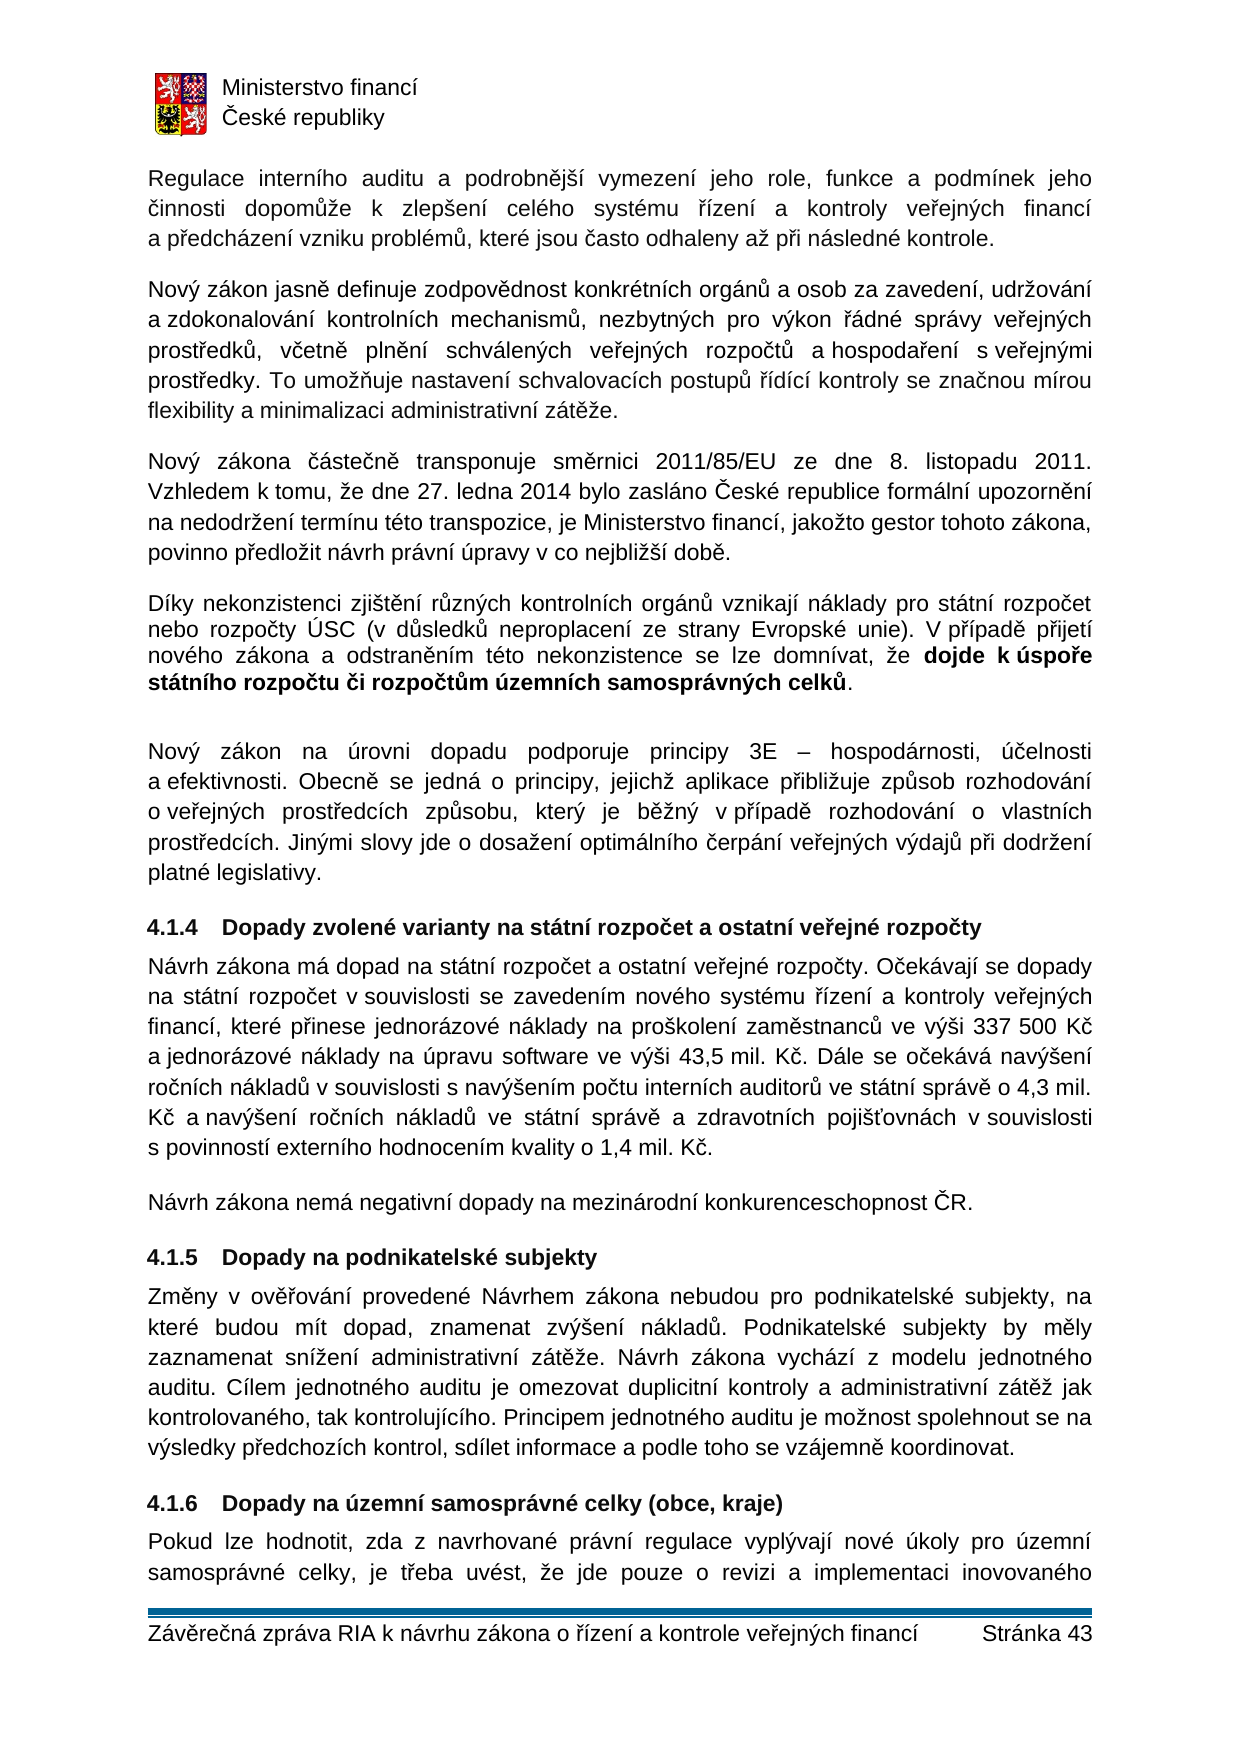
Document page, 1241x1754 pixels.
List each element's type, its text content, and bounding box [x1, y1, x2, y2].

subtitle Díky nekonzistenci zjištění různých kontrolních orgánů vznikají náklady pro státní rozpočet nebo rozpočty ÚSC (v důsledků neproplacení ze strany Evropské unie). V případě přijetí nového zákona a odstraněním této nekonzistence se lze domnívat, že dojde k úspoře státního rozpočtu či rozpočtům územních samosprávných celků. [148, 590, 1092, 695]
subtitle Dopady zvolené varianty na státní rozpočet a ostatní veřejné rozpočty [147, 914, 1092, 940]
text Návrh zákona nemá negativní dopady na mezinárodní konkurenceschopnost ČR. [148, 1189, 1092, 1216]
picture [155, 73, 207, 137]
text Změny v ověřování provedené Návrhem zákona nebudou pro podnikatelské subjekty, na které budou mít dopad, znamenat zvýšení nákladů. Podnikatelské subjekty by měly zaznamenat snížení administrativní zátěže. Návrh zákona vychází z modelu jednotného auditu. Cílem jednotného auditu je omezovat duplicitní kontroly a administrativní zátěž jak kontrolovaného, tak kontrolujícího. Principem jednotného auditu je možnost spolehnout se na výsledky předchozích kontrol, sdílet informace a podle toho se vzájemně koordinovat. [148, 1283, 1092, 1461]
text Regulace interního auditu a podrobnější vymezení jeho role, funkce a podmínek jeho činnosti dopomůže k zlepšení celého systému řízení a kontroly veřejných financí a předcházení vzniku problémů, které jsou často odhaleny až při následné kontrole. [148, 165, 1092, 251]
subtitle Dopady na podnikatelské subjekty [147, 1244, 1092, 1271]
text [148, 1528, 1092, 1585]
text Návrh zákona má dopad na státní rozpočet a ostatní veřejné rozpočty. Očekávají se dopady na státní rozpočet v souvislosti se zavedením nového systému řízení a kontroly veřejných financí, které přinese jednorázové náklady na proškolení zaměstnanců ve výši 337 500 Kč a jednorázové náklady na úpravu software ve výši 43,5 mil. Kč. Dále se očekává navýšení ročních nákladů v souvislosti s navýšením počtu interních auditorů ve státní správě o 4,3 mil. Kč a navýšení ročních nákladů ve státní správě a zdravotních pojišťovnách v souvislosti s povinností externího hodnocením kvality o 1,4 mil. Kč. [148, 953, 1092, 1160]
subtitle Dopady na územní samosprávné celky (obce, kraje) [147, 1489, 1092, 1516]
text Nový zákon jasně definuje zodpovědnost konkrétních orgánů a osob za zavedení, udržování a zdokonalování kontrolních mechanismů, nezbytných pro výkon řádné správy veřejných prostředků, včetně plnění schválených veřejných rozpočtů a hospodaření s veřejnými prostředky. To umožňuje nastavení schvalovacích postupů řídící kontroly se značnou mírou flexibility a minimalizaci administrativní zátěže. [148, 276, 1092, 423]
text Nový zákon na úrovni dopadu podporuje principy 3E – hospodárnosti, účelnosti a efektivnosti. Obecně se jedná o principy, jejichž aplikace přibližuje způsob rozhodování o veřejných prostředcích způsobu, který je běžný v případě rozhodování o vlastních prostředcích. Jinými slovy jde o dosažení optimálního čerpání veřejných výdajů při dodržení platné legislativy. [148, 738, 1092, 885]
text Nový zákona částečně transponuje směrnici 2011/85/EU ze dne 8. listopadu 2011. Vzhledem k tomu, že dne 27. ledna 2014 bylo zasláno České republice formální upozornění na nedodržení termínu této transpozice, je Ministerstvo financí, jakožto gestor tohoto zákona, povinno předložit návrh právní úpravy v co nejbližší době. [148, 448, 1092, 565]
